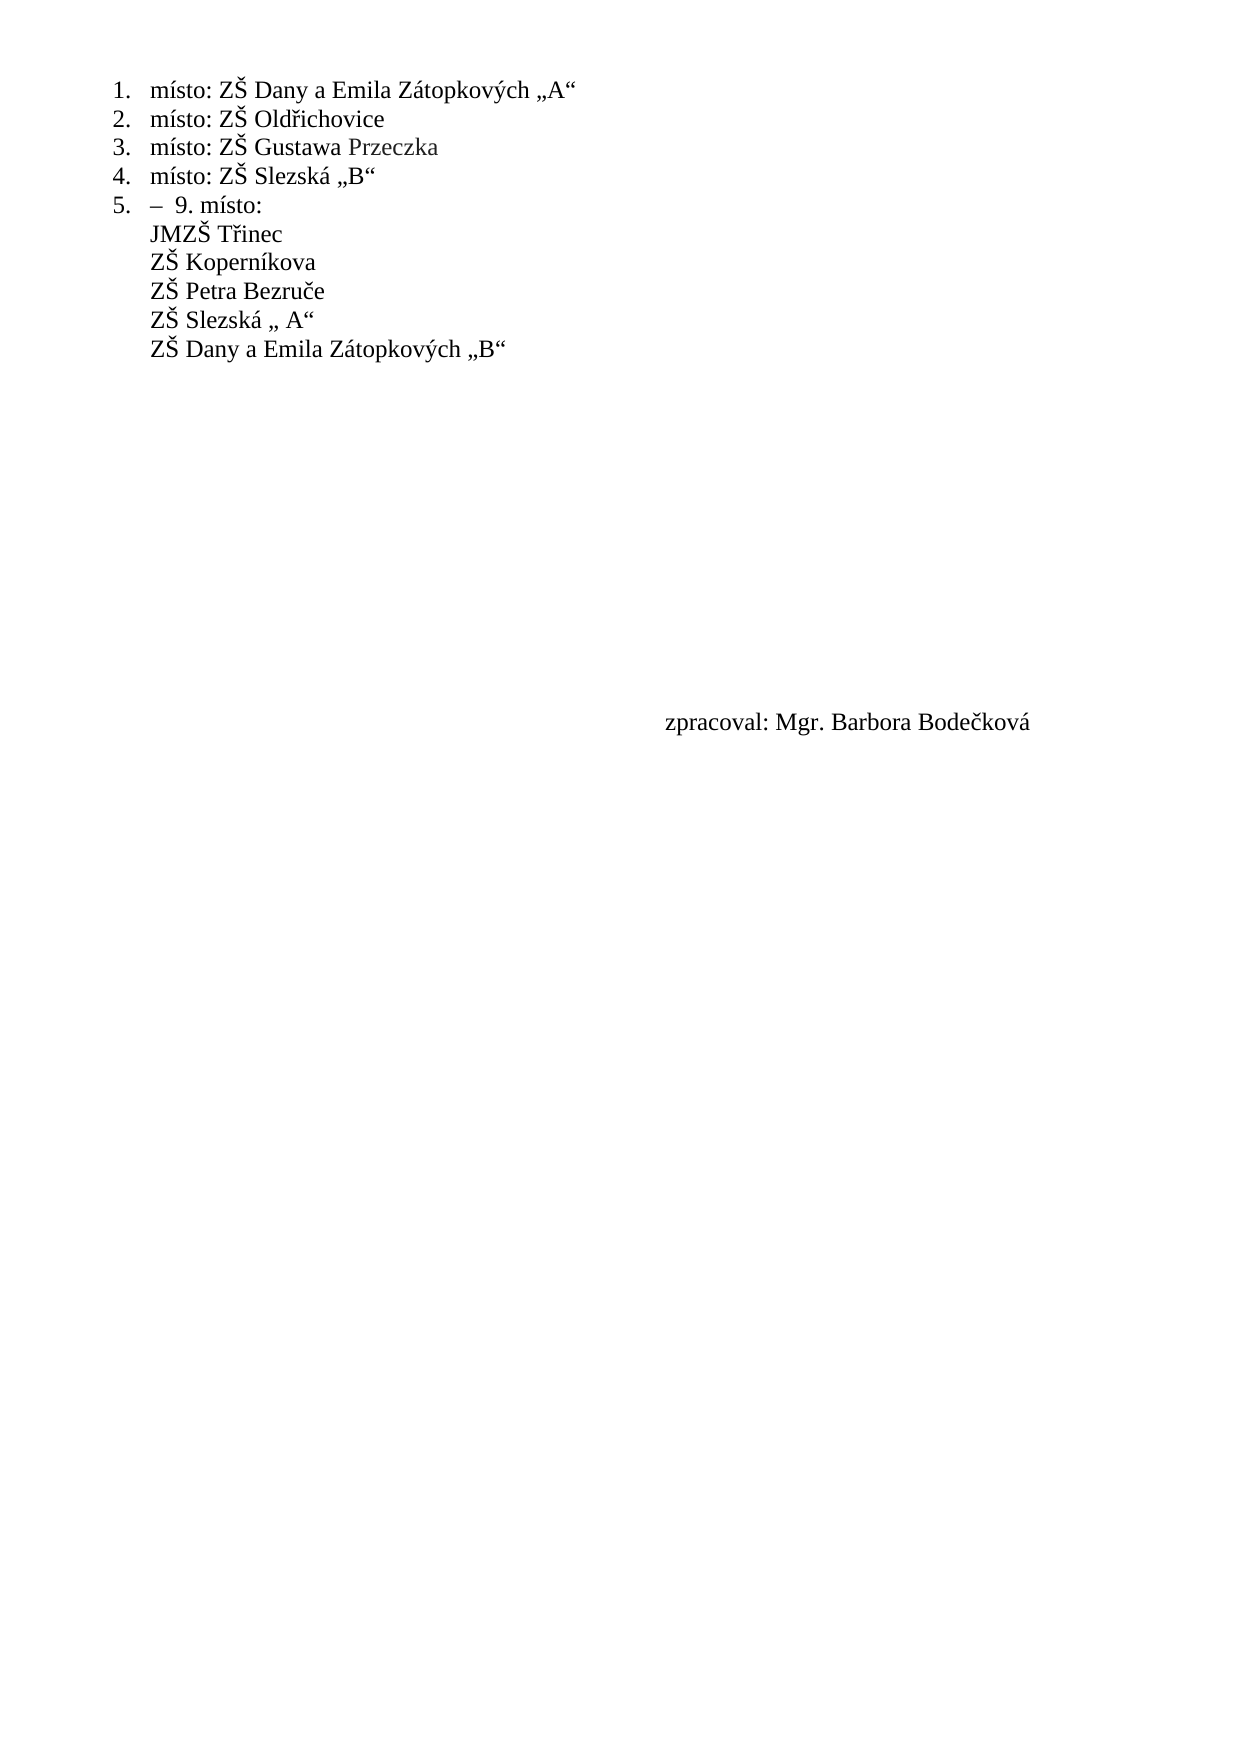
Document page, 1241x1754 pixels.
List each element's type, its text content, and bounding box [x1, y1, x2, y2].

list místo: ZŠ Oldřichovice [112, 104, 1165, 132]
text ZŠ Petra Bezruče [150, 276, 1165, 305]
list místo: ZŠ Slezská „B“ [112, 161, 1165, 190]
list místo: ZŠ Gustawa Przeczka [112, 132, 1165, 161]
text zpracoval: Mgr. Barbora Bodečková [665, 707, 1165, 736]
list místo: ZŠ Dany a Emila Zátopkových „A“ [112, 75, 1165, 104]
list – 9. místo: [112, 190, 1165, 219]
text JMZŠ Třinec [150, 219, 1165, 247]
text ZŠ Slezská „ A“ [150, 305, 1165, 334]
text ZŠ Koperníkova [150, 247, 1165, 276]
text ZŠ Dany a Emila Zátopkových „B“ [150, 334, 1165, 362]
